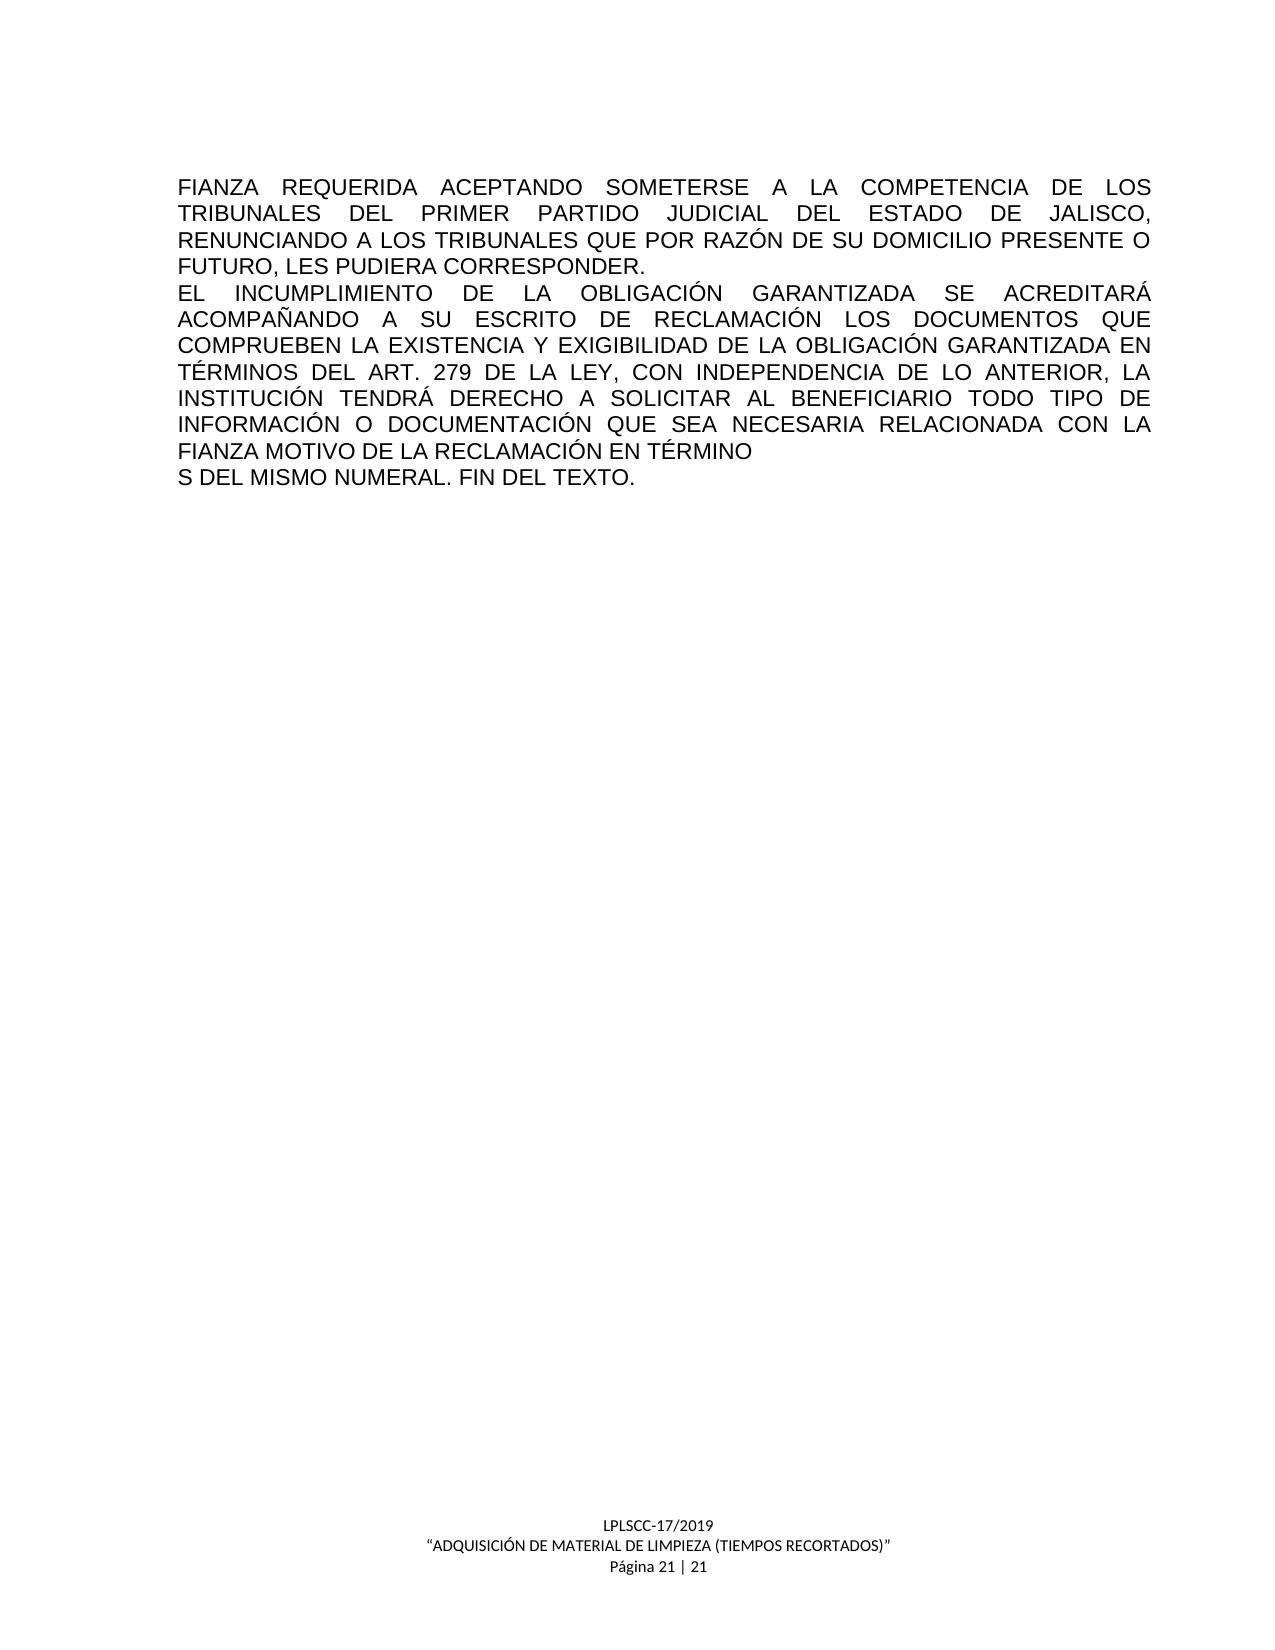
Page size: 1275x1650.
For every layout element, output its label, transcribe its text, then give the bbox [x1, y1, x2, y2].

text S DEL MISMO NUMERAL. FIN DEL TEXTO. [177, 464, 1152, 490]
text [177, 174, 1152, 279]
text EL INCUMPLIMIENTO DE LA OBLIGACIÓN GARANTIZADA SE ACREDITARÁ ACOMPAÑANDO A SU ESCRITO DE RECLAMACIÓN LOS DOCUMENTOS QUE COMPRUEBEN LA EXISTENCIA Y EXIGIBILIDAD DE LA OBLIGACIÓN GARANTIZADA EN TÉRMINOS DEL ART. 279 DE LA LEY, CON INDEPENDENCIA DE LO ANTERIOR, LA INSTITUCIÓN TENDRÁ DERECHO A SOLICITAR AL BENEFICIARIO TODO TIPO DE INFORMACIÓN O DOCUMENTACIÓN QUE SEA NECESARIA RELACIONADA CON LA FIANZA MOTIVO DE LA RECLAMACIÓN EN TÉRMINO [177, 279, 1152, 464]
